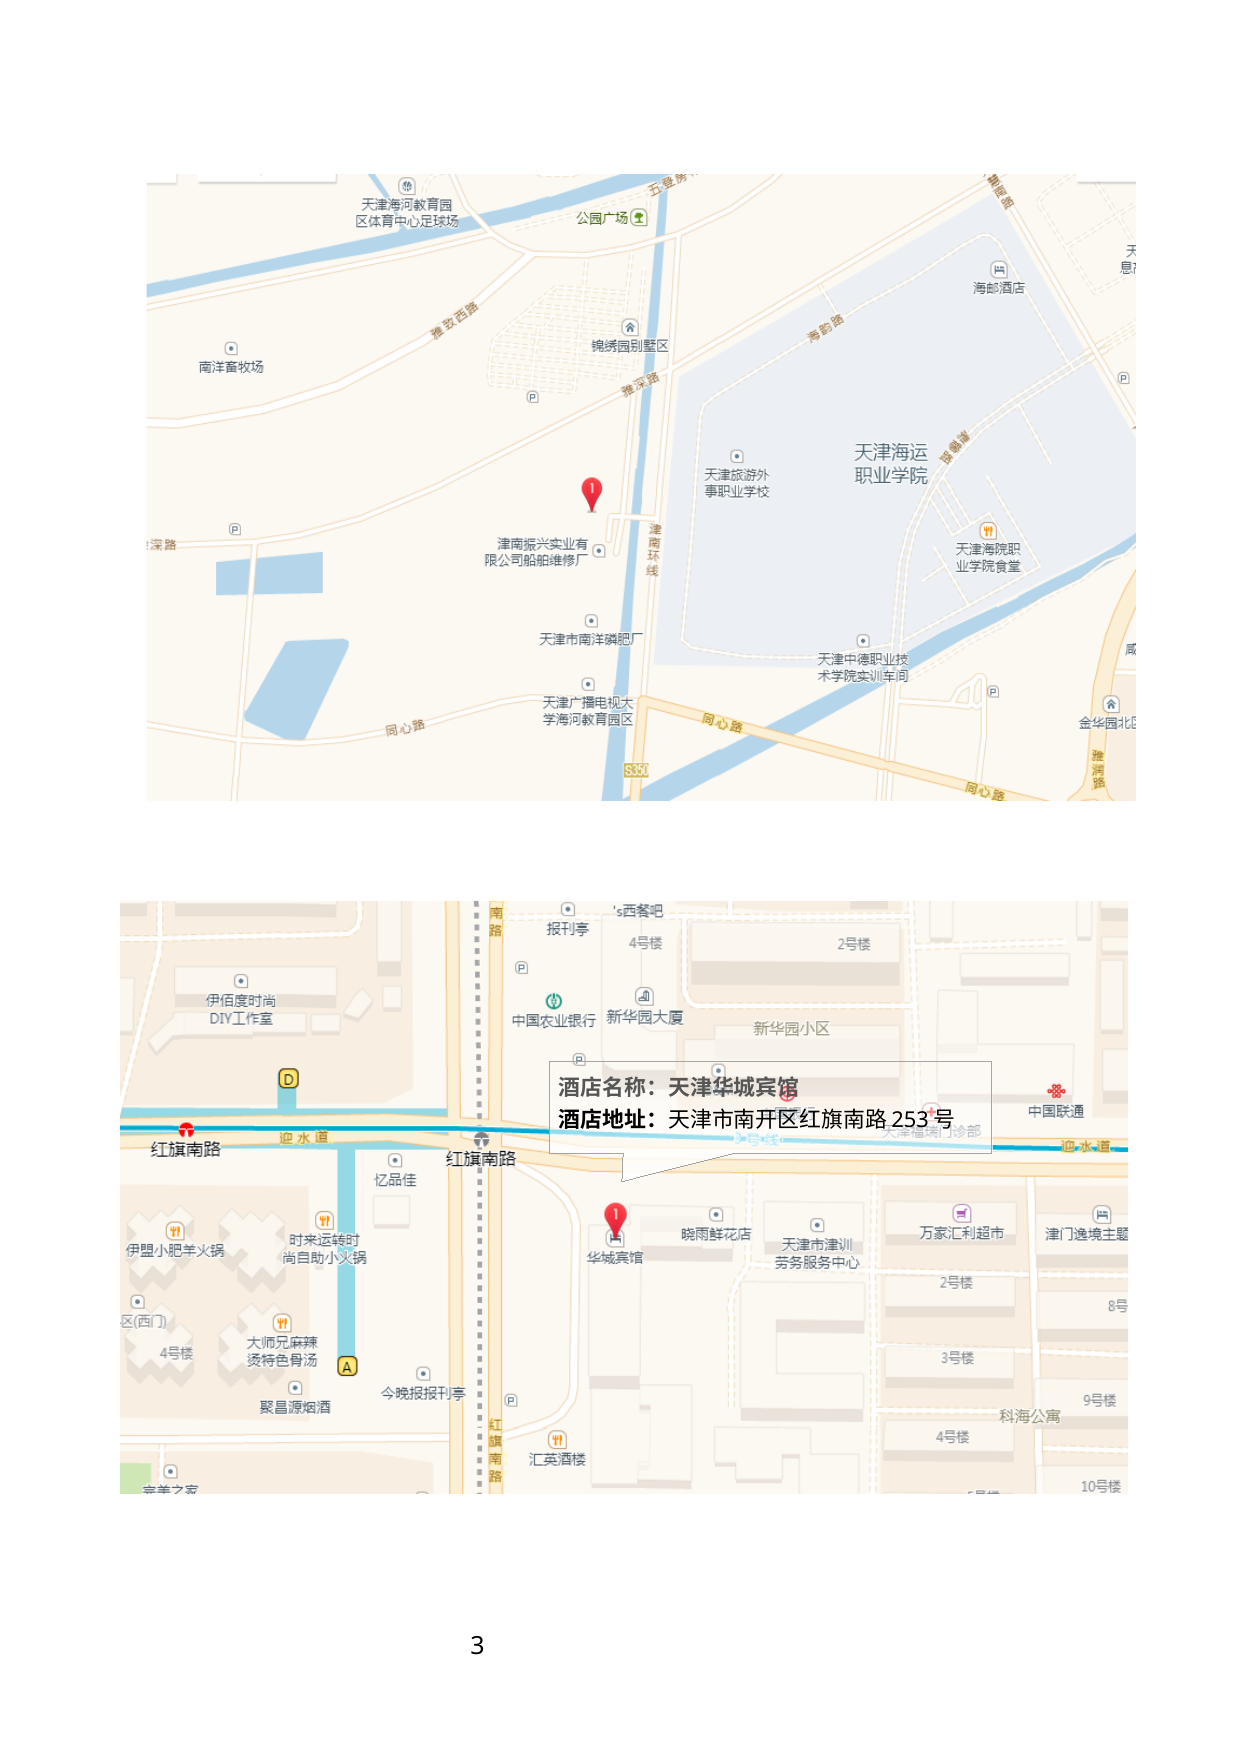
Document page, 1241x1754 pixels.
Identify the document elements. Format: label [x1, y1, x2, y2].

picture [120, 901, 1129, 1494]
picture [146, 174, 1136, 801]
